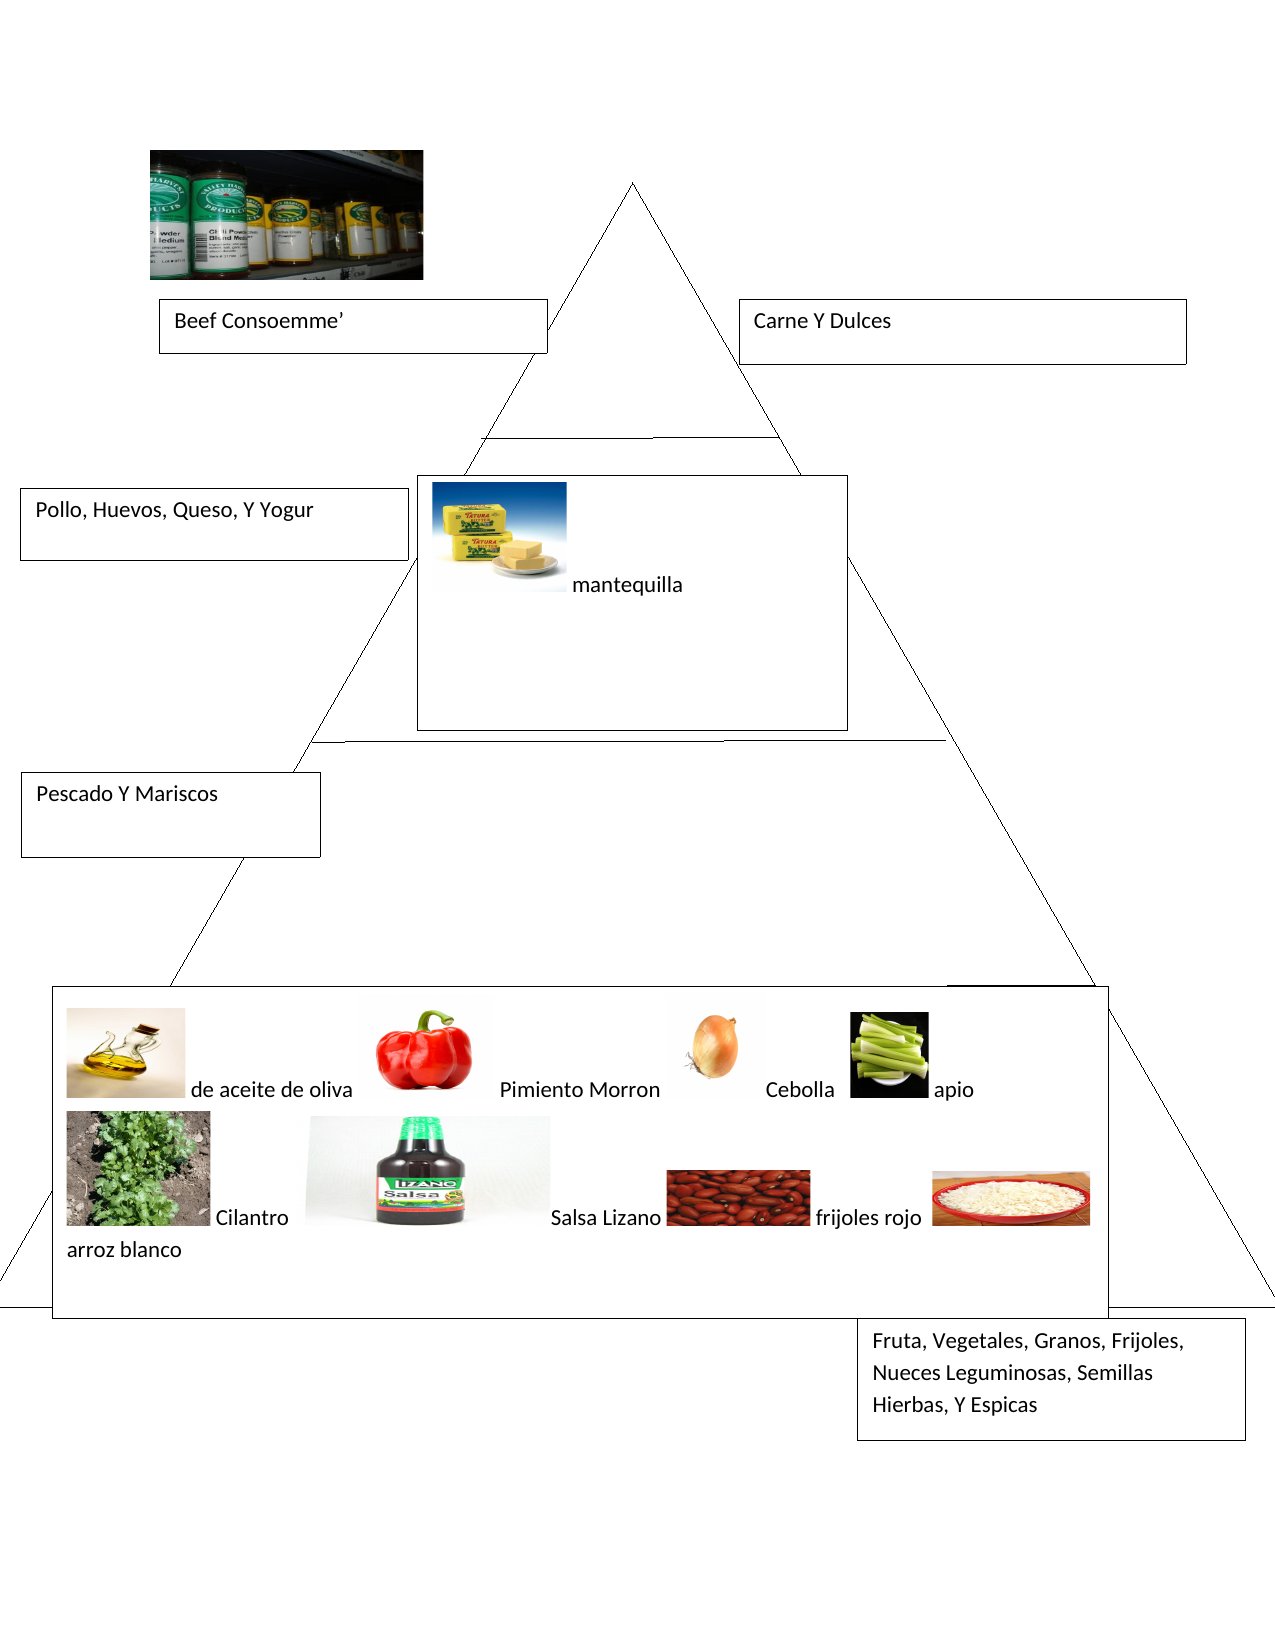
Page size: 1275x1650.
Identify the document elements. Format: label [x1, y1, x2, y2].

picture [66, 1008, 186, 1098]
picture [932, 1171, 1091, 1226]
picture [665, 993, 766, 1098]
picture [150, 150, 424, 280]
picture [66, 1111, 211, 1226]
picture [666, 1170, 811, 1226]
picture [850, 1012, 929, 1098]
picture [432, 482, 567, 592]
picture [294, 1116, 551, 1226]
picture [358, 994, 495, 1098]
